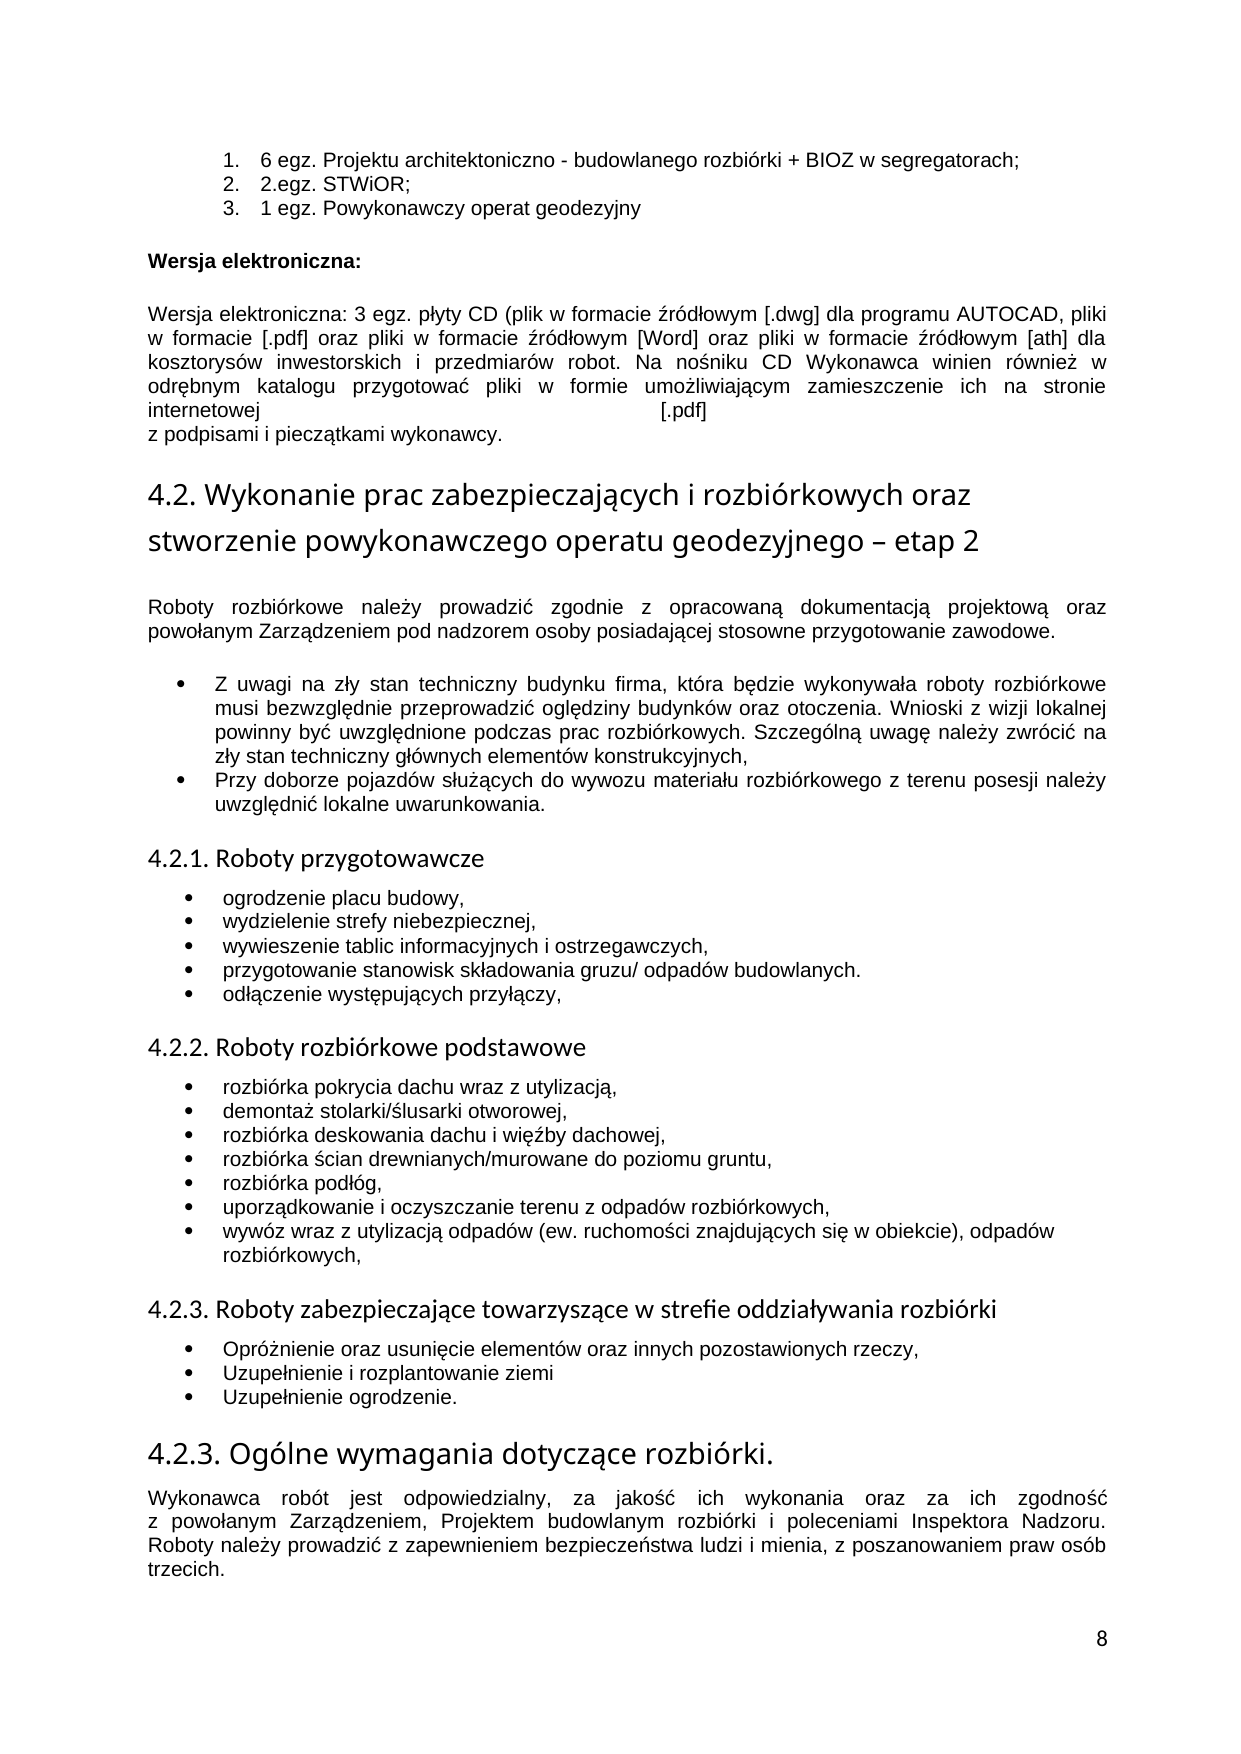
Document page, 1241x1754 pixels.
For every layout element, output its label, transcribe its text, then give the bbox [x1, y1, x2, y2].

text Wersja elektroniczna: 3 egz. płyty CD (plik w formacie źródłowym [.dwg] dla programu AUTOCAD, pliki w formacie [.pdf] oraz pliki w formacie źródłowym [Word] oraz pliki w formacie źródłowym [ath] dla kosztorysów inwestorskich i przedmiarów robot. Na nośniku CD Wykonawca winien również w odrębnym katalogu przygotować pliki w formie umożliwiającym zamieszczenie ich na stronie internetowej [.pdf] z podpisami i pieczątkami wykonawcy. [148, 302, 1107, 446]
list ogrodzenie placu budowy, [185, 885, 1107, 909]
list Opróżnienie oraz usunięcie elementów oraz innych pozostawionych rzeczy, [185, 1336, 1107, 1360]
list rozbiórka podłóg, [185, 1171, 1107, 1195]
subtitle 4.2.2. Roboty rozbiórkowe podstawowe [148, 1031, 1107, 1064]
list wydzielenie strefy niebezpiecznej, [185, 909, 1107, 933]
subtitle 4.2.1. Roboty przygotowawcze [148, 841, 1107, 874]
subtitle 4.2.3. Ogólne wymagania dotyczące rozbiórki. [148, 1433, 1107, 1473]
text Wykonawca robót jest odpowiedzialny, za jakość ich wykonania oraz za ich zgodność z powołanym Zarządzeniem, Projektem budowlanym rozbiórki i poleceniami Inspektora Nadzoru. Roboty należy prowadzić z zapewnieniem bezpieczeństwa ludzi i mienia, z poszanowaniem praw osób trzecich. [148, 1485, 1107, 1581]
list rozbiórka pokrycia dachu wraz z utylizacją, [185, 1075, 1107, 1099]
list odłączenie występujących przyłączy, [185, 982, 1107, 1006]
list rozbiórka deskowania dachu i więźby dachowej, [185, 1123, 1107, 1147]
list 6 egz. Projektu architektoniczno - budowlanego rozbiórki + BIOZ w segregatorach; [223, 148, 1107, 172]
text Roboty rozbiórkowe należy prowadzić zgodnie z opracowaną dokumentacją projektową oraz powołanym Zarządzeniem pod nadzorem osoby posiadającej stosowne przygotowanie zawodowe. [148, 595, 1107, 643]
subtitle 4.2.3. Roboty zabezpieczające towarzyszące w strefie oddziaływania rozbiórki [148, 1292, 1107, 1325]
list wywieszenie tablic informacyjnych i ostrzegawczych, [185, 933, 1107, 957]
text Wersja elektroniczna: [148, 249, 1107, 273]
list przygotowanie stanowisk składowania gruzu/ odpadów budowlanych. [185, 957, 1107, 982]
list Uzupełnienie i rozplantowanie ziemi [185, 1360, 1107, 1384]
list Z uwagi na zły stan techniczny budynku firma, która będzie wykonywała roboty rozbiórkowe musi bezwzględnie przeprowadzić oględziny budynków oraz otoczenia. Wnioski z wizji lokalnej powinny być uwzględnione podczas prac rozbiórkowych. Szczególną uwagę należy zwrócić na zły stan techniczny głównych elementów konstrukcyjnych, [177, 672, 1107, 768]
list Przy doborze pojazdów służących do wywozu materiału rozbiórkowego z terenu posesji należy uwzględnić lokalne uwarunkowania. [177, 768, 1107, 816]
subtitle 4.2. Wykonanie prac zabezpieczających i rozbiórkowych oraz stworzenie powykonawczego operatu geodezyjnego – etap 2 [148, 475, 1107, 560]
list rozbiórka ścian drewnianych/murowane do poziomu gruntu, [185, 1147, 1107, 1171]
list uporządkowanie i oczyszczanie terenu z odpadów rozbiórkowych, [185, 1195, 1107, 1219]
list 1 egz. Powykonawczy operat geodezyjny [223, 196, 1107, 219]
list wywóz wraz z utylizacją odpadów (ew. ruchomości znajdujących się w obiekcie), odpadów rozbiórkowych, [185, 1219, 1107, 1267]
list Uzupełnienie ogrodzenie. [185, 1384, 1107, 1408]
list 2.egz. STWiOR; [223, 172, 1107, 196]
list demontaż stolarki/ślusarki otworowej, [185, 1099, 1107, 1123]
